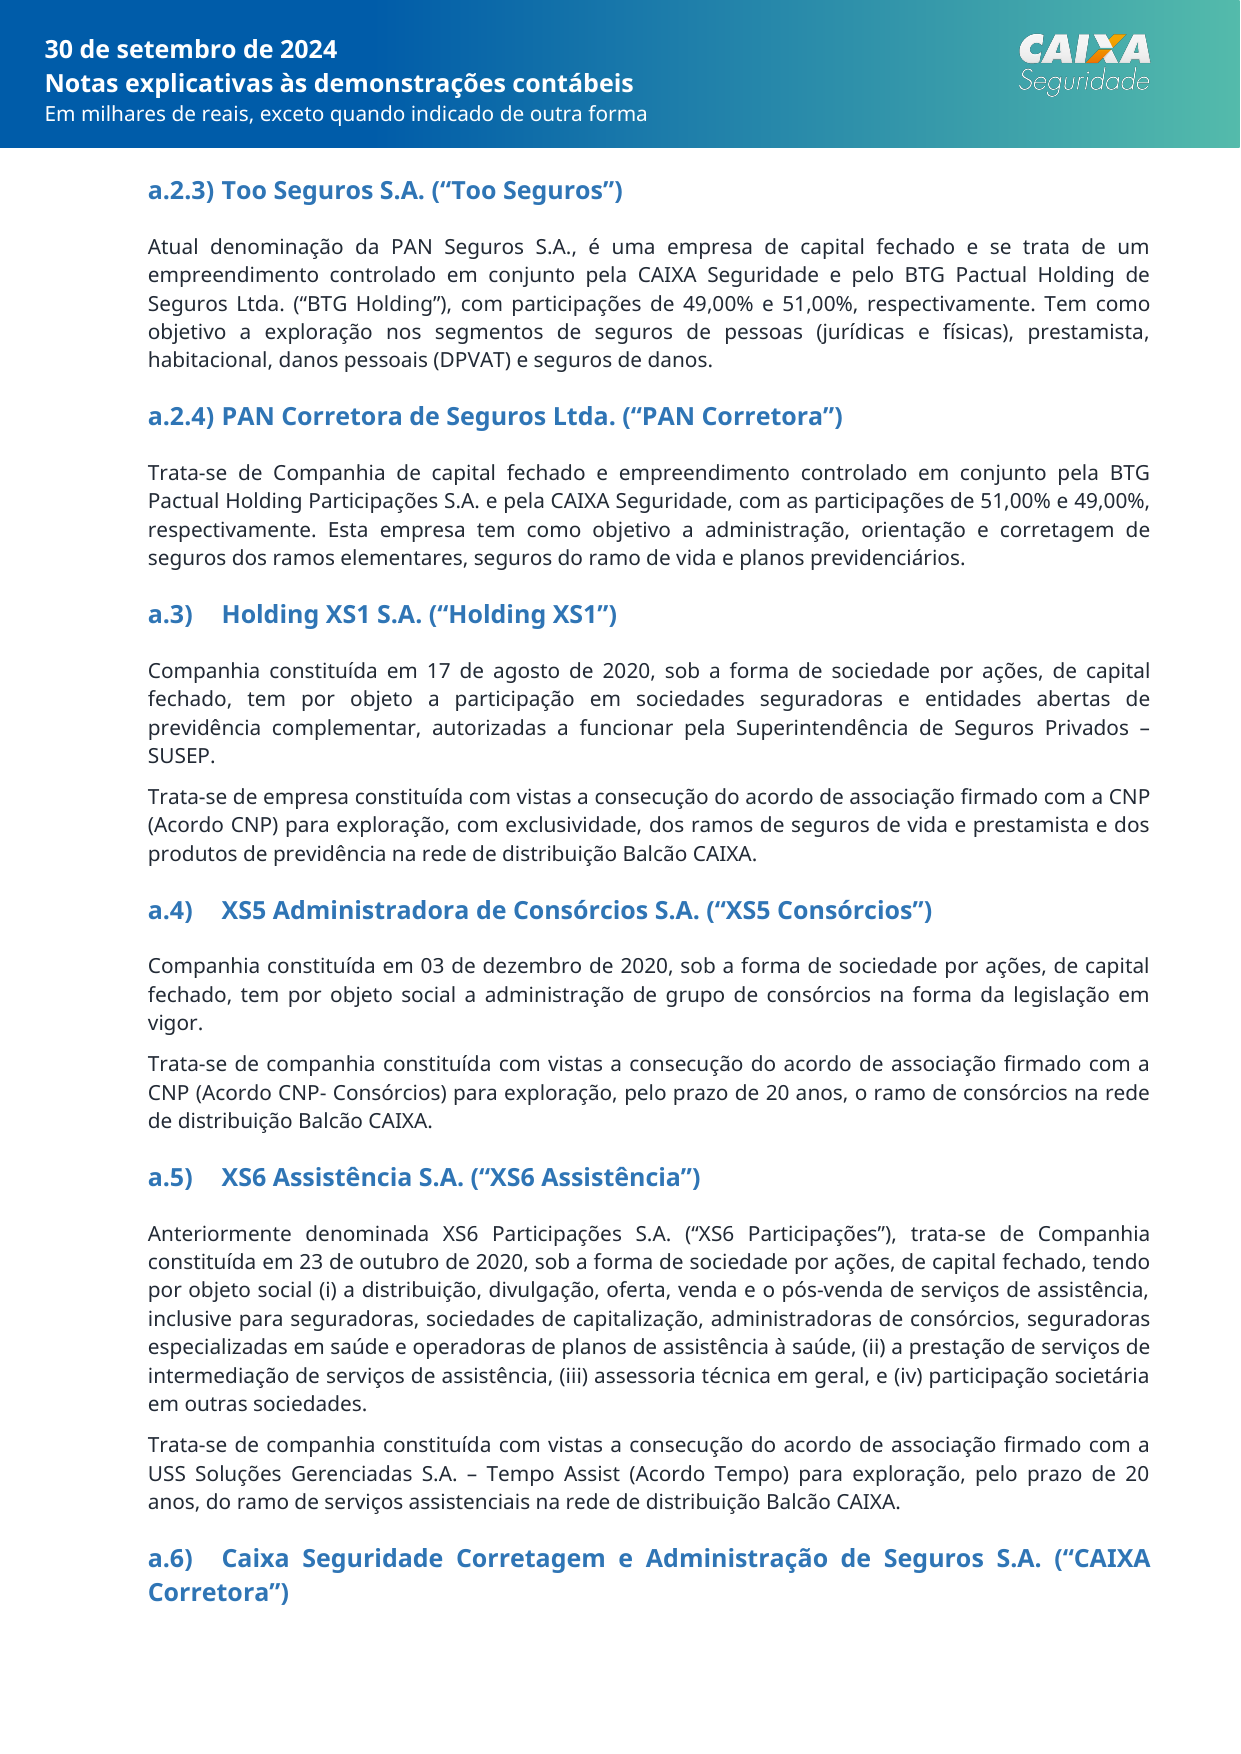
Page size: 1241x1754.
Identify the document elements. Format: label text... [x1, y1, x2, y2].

picture [1017, 32, 1152, 98]
text Anteriormente denominada XS6 Participações S.A. (“XS6 Participações”), trata-se de Companhia constituída em 23 de outubro de 2020, sob a forma de sociedade por ações, de capital fechado, tendo por objeto social (i) a distribuição, divulgação, oferta, venda e o pós-venda de serviços de assistência, inclusive para seguradoras, sociedades de capitalização, administradoras de consórcios, seguradoras especializadas em saúde e operadoras de planos de assistência à saúde, (ii) a prestação de serviços de intermediação de serviços de assistência, (iii) assessoria técnica em geral, e (iv) participação societária em outras sociedades. [148, 1219, 1152, 1418]
text Trata-se de empresa constituída com vistas a consecução do acordo de associação firmado com a CNP (Acordo CNP) para exploração, com exclusividade, dos ramos de seguros de vida e prestamista e dos produtos de previdência na rede de distribuição Balcão CAIXA. [148, 782, 1152, 867]
text Trata-se de companhia constituída com vistas a consecução do acordo de associação firmado com a USS Soluções Gerenciadas S.A. – Tempo Assist (Acordo Tempo) para exploração, pelo prazo de 20 anos, do ramo de serviços assistenciais na rede de distribuição Balcão CAIXA. [148, 1430, 1152, 1516]
text Companhia constituída em 17 de agosto de 2020, sob a forma de sociedade por ações, de capital fechado, tem por objeto a participação em sociedades seguradoras e entidades abertas de previdência complementar, autorizadas a funcionar pela Superintendência de Seguros Privados – SUSEP. [148, 656, 1152, 769]
list a.5) XS6 Assistência S.A. (“XS6 Assistência”) [148, 1159, 1152, 1194]
list a.4) XS5 Administradora de Consórcios S.A. (“XS5 Consórcios”) [148, 892, 1152, 926]
list a.3) Holding XS1 S.A. (“Holding XS1”) [148, 597, 1152, 631]
text Companhia constituída em 03 de dezembro de 2020, sob a forma de sociedade por ações, de capital fechado, tem por objeto social a administração de grupo de consórcios na forma da legislação em vigor. [148, 951, 1152, 1037]
list a.2.3) Too Seguros S.A. (“Too Seguros”) [148, 173, 1152, 207]
text Trata-se de companhia constituída com vistas a consecução do acordo de associação firmado com a CNP (Acordo CNP- Consórcios) para exploração, pelo prazo de 20 anos, o ramo de consórcios na rede de distribuição Balcão CAIXA. [148, 1049, 1152, 1134]
list a.6) Caixa Seguridade Corretagem e Administração de Seguros S.A. (“CAIXA Corretora”) [148, 1541, 1152, 1609]
list a.2.4) PAN Corretora de Seguros Ltda. (“PAN Corretora”) [148, 399, 1152, 433]
text Trata-se de Companhia de capital fechado e empreendimento controlado em conjunto pela BTG Pactual Holding Participações S.A. e pela CAIXA Seguridade, com as participações de 51,00% e 49,00%, respectivamente. Esta empresa tem como objetivo a administração, orientação e corretagem de seguros dos ramos elementares, seguros do ramo de vida e planos previdenciários. [148, 458, 1152, 572]
text Atual denominação da PAN Seguros S.A., é uma empresa de capital fechado e se trata de um empreendimento controlado em conjunto pela CAIXA Seguridade e pelo BTG Pactual Holding de Seguros Ltda. (“BTG Holding”), com participações de 49,00% e 51,00%, respectivamente. Tem como objetivo a exploração nos segmentos de seguros de pessoas (jurídicas e físicas), prestamista, habitacional, danos pessoais (DPVAT) e seguros de danos. [148, 232, 1152, 374]
